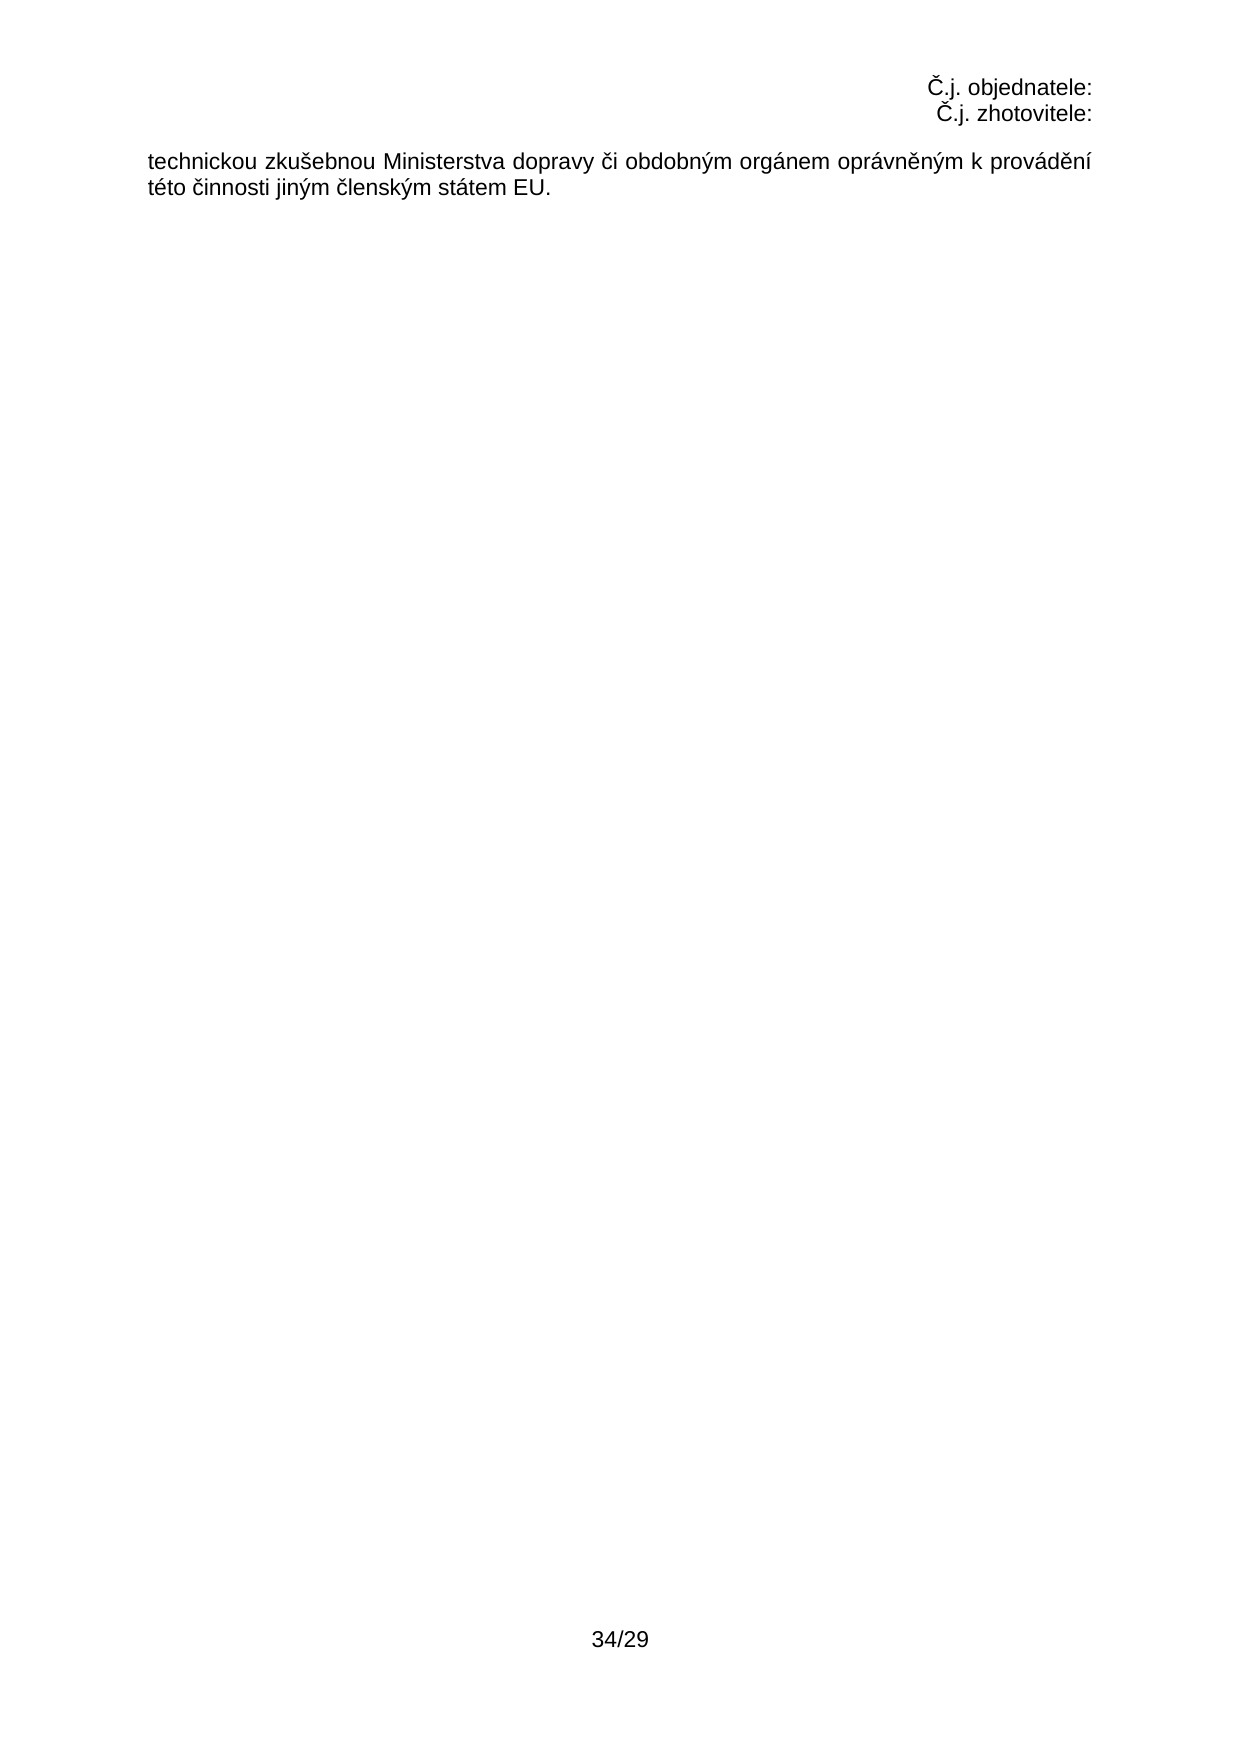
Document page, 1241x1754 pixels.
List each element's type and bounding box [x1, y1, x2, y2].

text [148, 148, 1093, 200]
